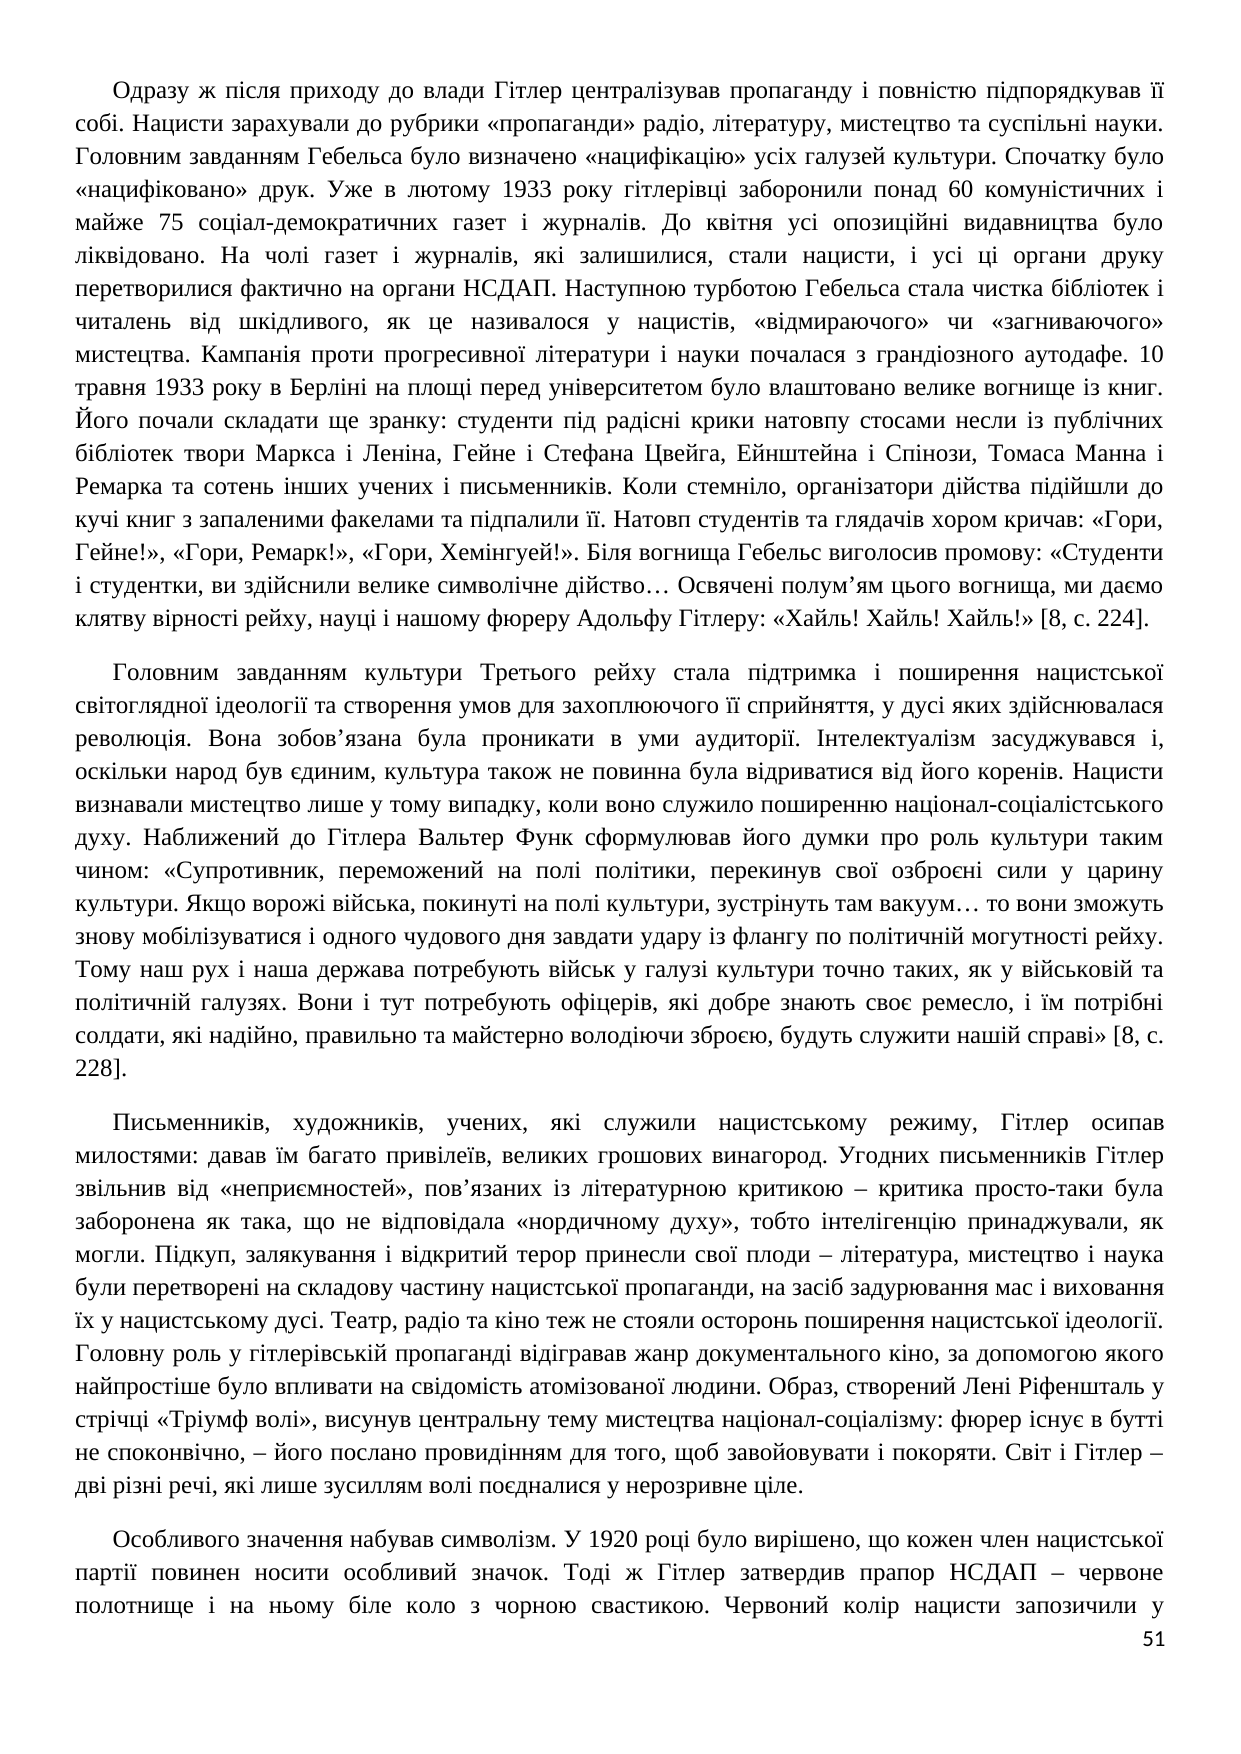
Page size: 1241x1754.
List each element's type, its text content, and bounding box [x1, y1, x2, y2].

text Одразу ж після приходу до влади Гітлер централізував пропаганду і повністю підпорядкував її собі. Нацисти зарахували до рубрики «пропаганди» радіо, літературу, мистецтво та суспільні науки. Головним завданням Гебельса було визначено «нацифікацію» усіх галузей культури. Спочатку було «нацифіковано» друк. Уже в лютому 1933 року гітлерівці заборонили понад 60 комуністичних і майже 75 соціал-демократичних газет і журналів. До квітня усі опозиційні видавництва було ліквідовано. На чолі газет і журналів, які залишилися, стали нацисти, і усі ці органи друку перетворилися фактично на органи НСДАП. Наступною турботою Гебельса стала чистка бібліотек і читалень від шкідливого, як це називалося у нацистів, «відмираючого» чи «загниваючого» мистецтва. Кампанія проти прогресивної літератури і науки почалася з грандіозного аутодафе. 10 травня 1933 року в Берліні на площі перед університетом було влаштовано велике вогнище із книг. Його почали складати ще зранку: студенти під радісні крики натовпу стосами несли із публічних бібліотек твори Маркса і Леніна, Гейне і Стефана Цвейга, Ейнштейна і Спінози, Томаса Манна і Ремарка та сотень інших учених і письменників. Коли стемніло, організатори дійства підійшли до кучі книг з запаленими факелами та підпалили її. Натовп студентів та глядачів хором кричав: «Гори, Гейне!», «Гори, Ремарк!», «Гори, Хемінгуей!». Біля вогнища Гебельс виголосив промову: «Студенти і студентки, ви здійснили велике символічне дійство… Освячені полум’ям цього вогнища, ми даємо клятву вірності рейху, науці і нашому фюреру Адольфу Гітлеру: «Хайль! Хайль! Хайль!» [8, с. 224]. [75, 75, 1165, 632]
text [75, 1524, 1165, 1619]
text Письменників, художників, учених, які служили нацистському режиму, Гітлер осипав милостями: давав їм багато привілеїв, великих грошових винагород. Угодних письменників Гітлер звільнив від «неприємностей», пов’язаних із літературною критикою – критика просто-таки була заборонена як така, що не відповідала «нордичному духу», тобто інтелігенцію принаджували, як могли. Підкуп, залякування і відкритий терор принесли свої плоди – література, мистецтво і наука були перетворені на складову частину нацистської пропаганди, на засіб задурювання мас і виховання їх у нацистському дусі. Театр, радіо та кіно теж не стояли осторонь поширення нацистської ідеології. Головну роль у гітлерівській пропаганді відігравав жанр документального кіно, за допомогою якого найпростіше було впливати на свідомість атомізованої людини. Образ, створений Лені Ріфеншталь у стрічці «Тріумф волі», висунув центральну тему мистецтва націонал-соціалізму: фюрер існує в бутті не споконвічно, – його послано провидінням для того, щоб завойовувати і покоряти. Світ і Гітлер – дві різні речі, які лише зусиллям волі поєдналися у нерозривне ціле. [75, 1107, 1165, 1499]
text Головним завданням культури Третього рейху стала підтримка і поширення нацистської світоглядної ідеології та створення умов для захоплюючого її сприйняття, у дусі яких здійснювалася революція. Вона зобов’язана була проникати в уми аудиторії. Інтелектуалізм засуджувався і, оскільки народ був єдиним, культура також не повинна була відриватися від його коренів. Нацисти визнавали мистецтво лише у тому випадку, коли воно служило поширенню націонал-соціалістського духу. Наближений до Гітлера Вальтер Функ сформулював його думки про роль культури таким чином: «Супротивник, переможений на полі політики, перекинув свої озброєні сили у царину культури. Якщо ворожі війська, покинуті на полі культури, зустрінуть там вакуум… то вони зможуть знову мобілізуватися і одного чудового дня завдати удару із флангу по політичній могутності рейху. Тому наш рух і наша держава потребують військ у галузі культури точно таких, як у військовій та політичній галузях. Вони і тут потребують офіцерів, які добре знають своє ремесло, і їм потрібні солдати, які надійно, правильно та майстерно володіючи зброєю, будуть служити нашій справі» [8, с. 228]. [75, 657, 1165, 1082]
